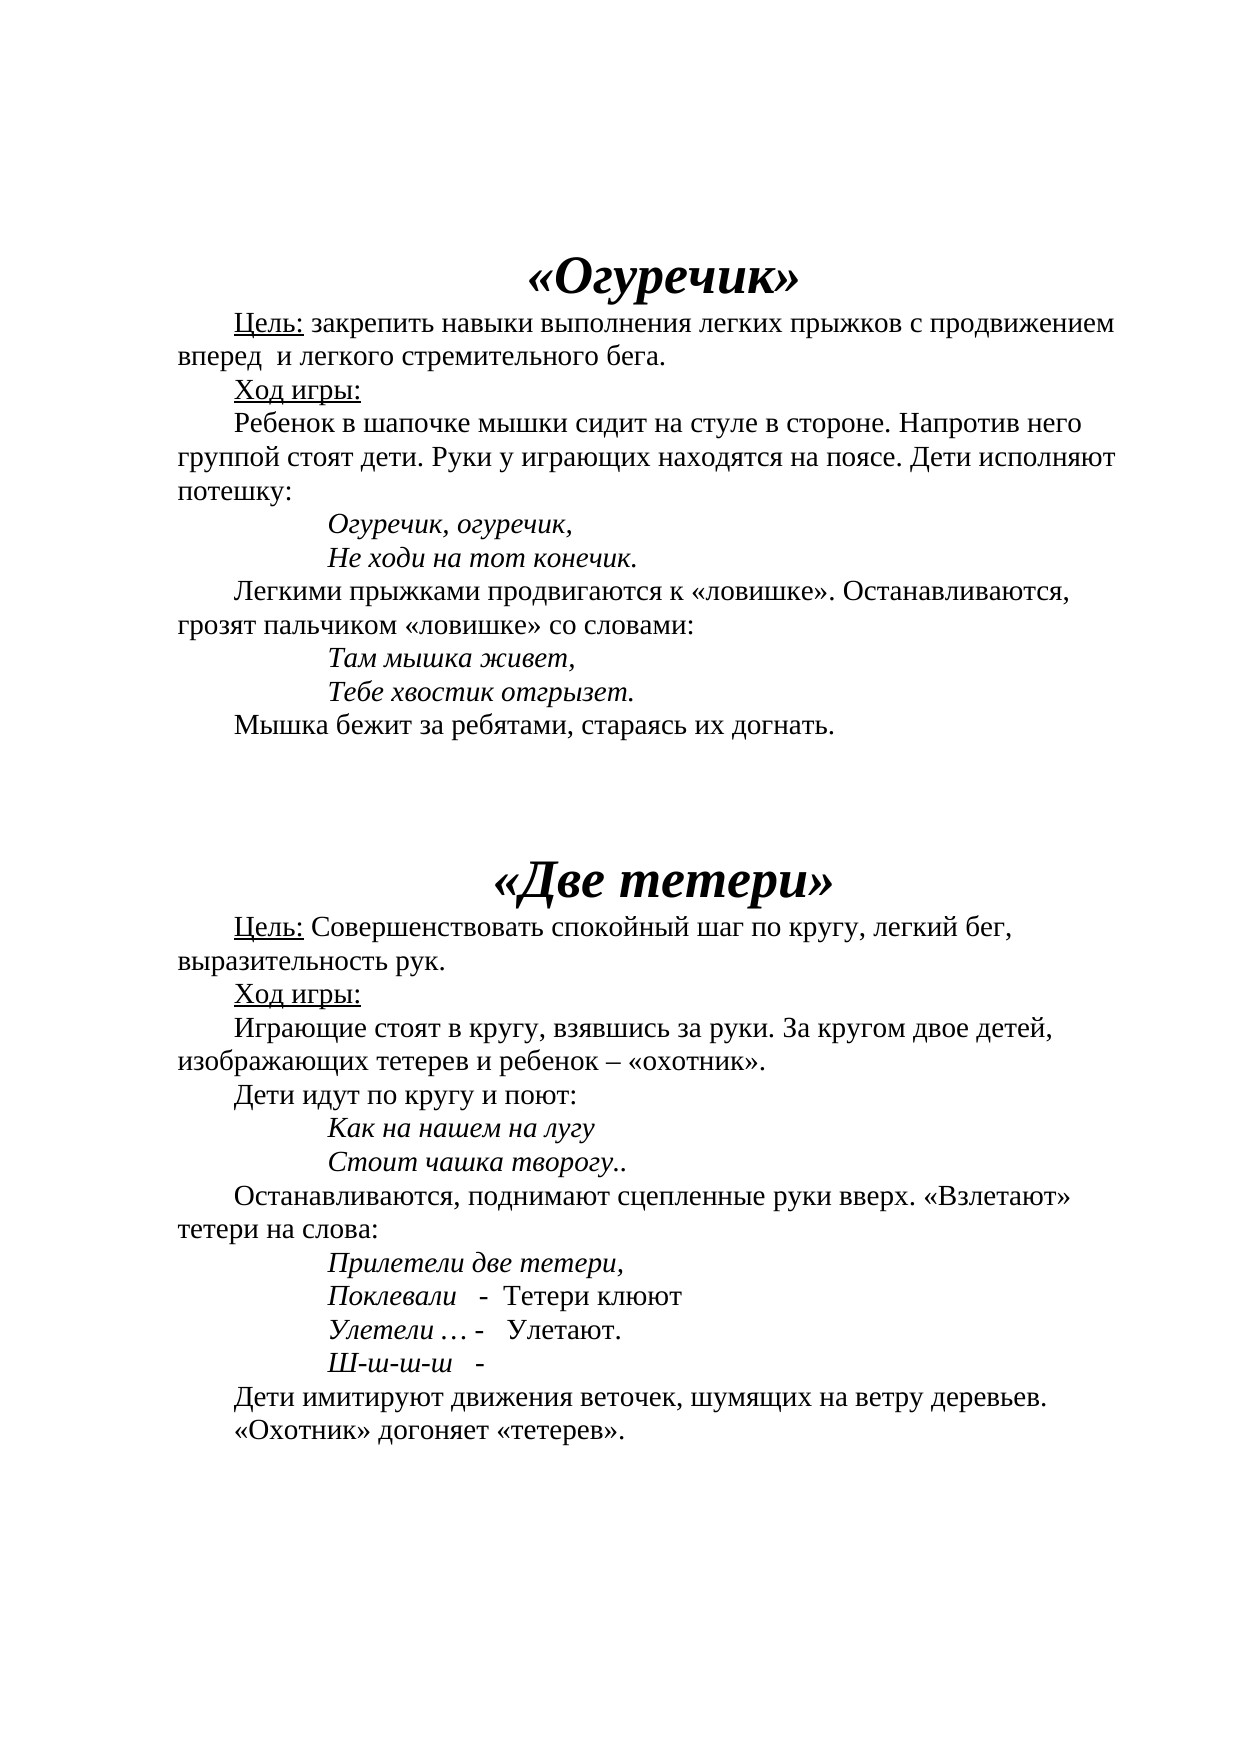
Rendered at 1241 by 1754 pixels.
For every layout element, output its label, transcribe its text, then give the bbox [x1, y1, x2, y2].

text Останавливаются, поднимают сцепленные руки вверх. «Взлетают» тетери на слова: [177, 1178, 1152, 1245]
text Улетели … - Улетают. [327, 1312, 1152, 1345]
text «Две тетери» [177, 847, 1152, 909]
text Ход игры: [177, 372, 1152, 406]
text Ход игры: [177, 976, 1152, 1010]
text Ребенок в шапочке мышки сидит на стуле в стороне. Напротив него группой стоят дети. Руки у играющих находятся на поясе. Дети исполняют потешку: [177, 406, 1152, 506]
text Не ходи на тот конечик. [327, 540, 1152, 573]
text Легкими прыжками продвигаются к «ловишке». Останавливаются, грозят пальчиком «ловишке» со словами: [177, 573, 1152, 640]
text «Охотник» догоняет «тетерев». [177, 1412, 1152, 1446]
text Цель: Совершенствовать спокойный шаг по кругу, легкий бег, выразительность рук. [177, 909, 1152, 976]
text Прилетели две тетери, [327, 1245, 1152, 1278]
text Стоит чашка творогу.. [327, 1144, 1152, 1178]
text Поклевали - Тетери клюют [327, 1278, 1152, 1312]
text «Огуречик» [177, 243, 1152, 305]
text Как на нашем на лугу [327, 1111, 1152, 1144]
text Тебе хвостик отгрызет. [327, 674, 1152, 707]
text Огуречик, огуречик, [327, 506, 1152, 540]
text Дети имитируют движения веточек, шумящих на ветру деревьев. [177, 1379, 1152, 1412]
text Цель: закрепить навыки выполнения легких прыжков с продвижением вперед и легкого стремительного бега. [177, 305, 1152, 372]
text Мышка бежит за ребятами, стараясь их догнать. [177, 707, 1152, 741]
text Ш-ш-ш-ш - [327, 1345, 1152, 1379]
text Там мышка живет, [327, 640, 1152, 674]
text Играющие стоят в кругу, взявшись за руки. За кругом двое детей, изображающих тетерев и ребенок – «охотник». [177, 1010, 1152, 1077]
text Дети идут по кругу и поют: [177, 1077, 1152, 1111]
